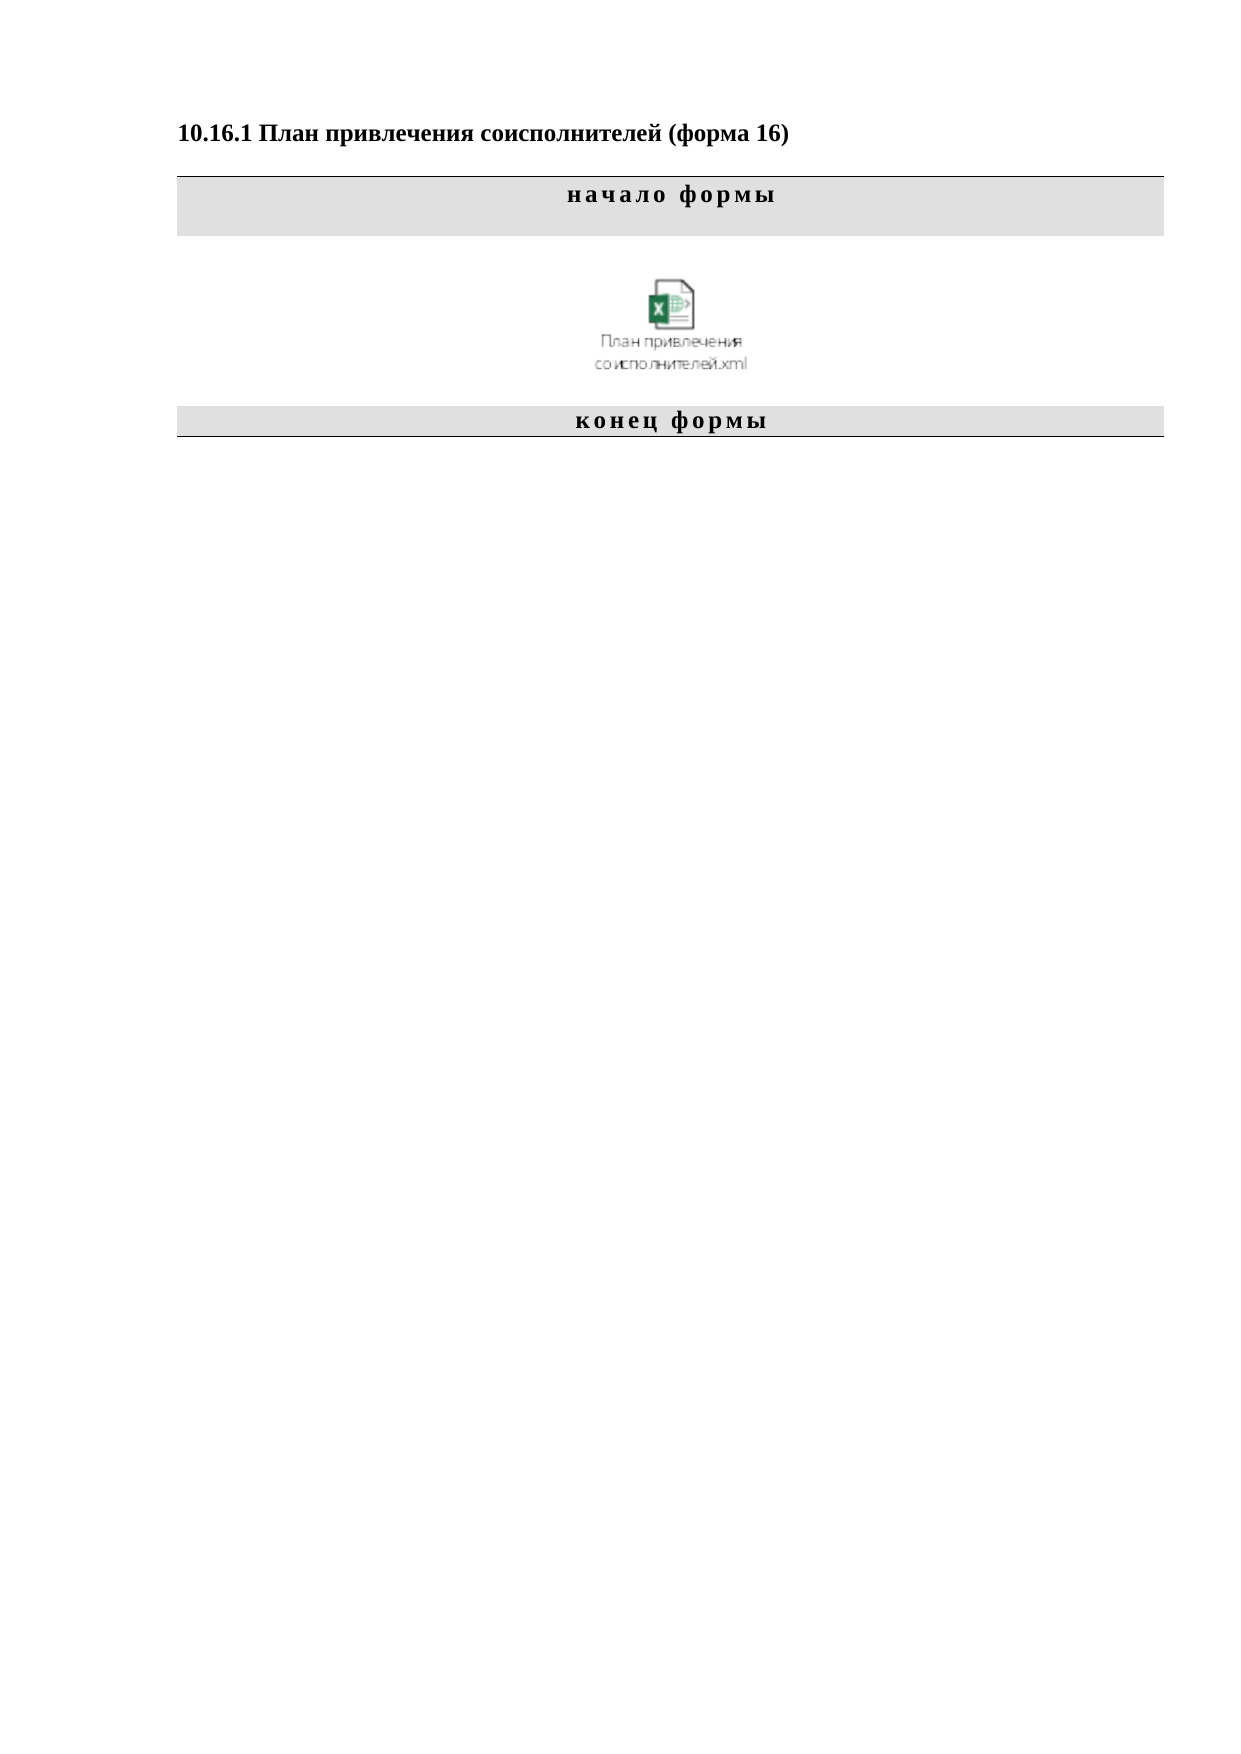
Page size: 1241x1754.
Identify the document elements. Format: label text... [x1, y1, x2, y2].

text начало формы [177, 177, 1164, 204]
text 10.16.1 План привлечения соисполнителей (форма 16) [177, 118, 1167, 147]
text конец формы [177, 406, 1164, 436]
